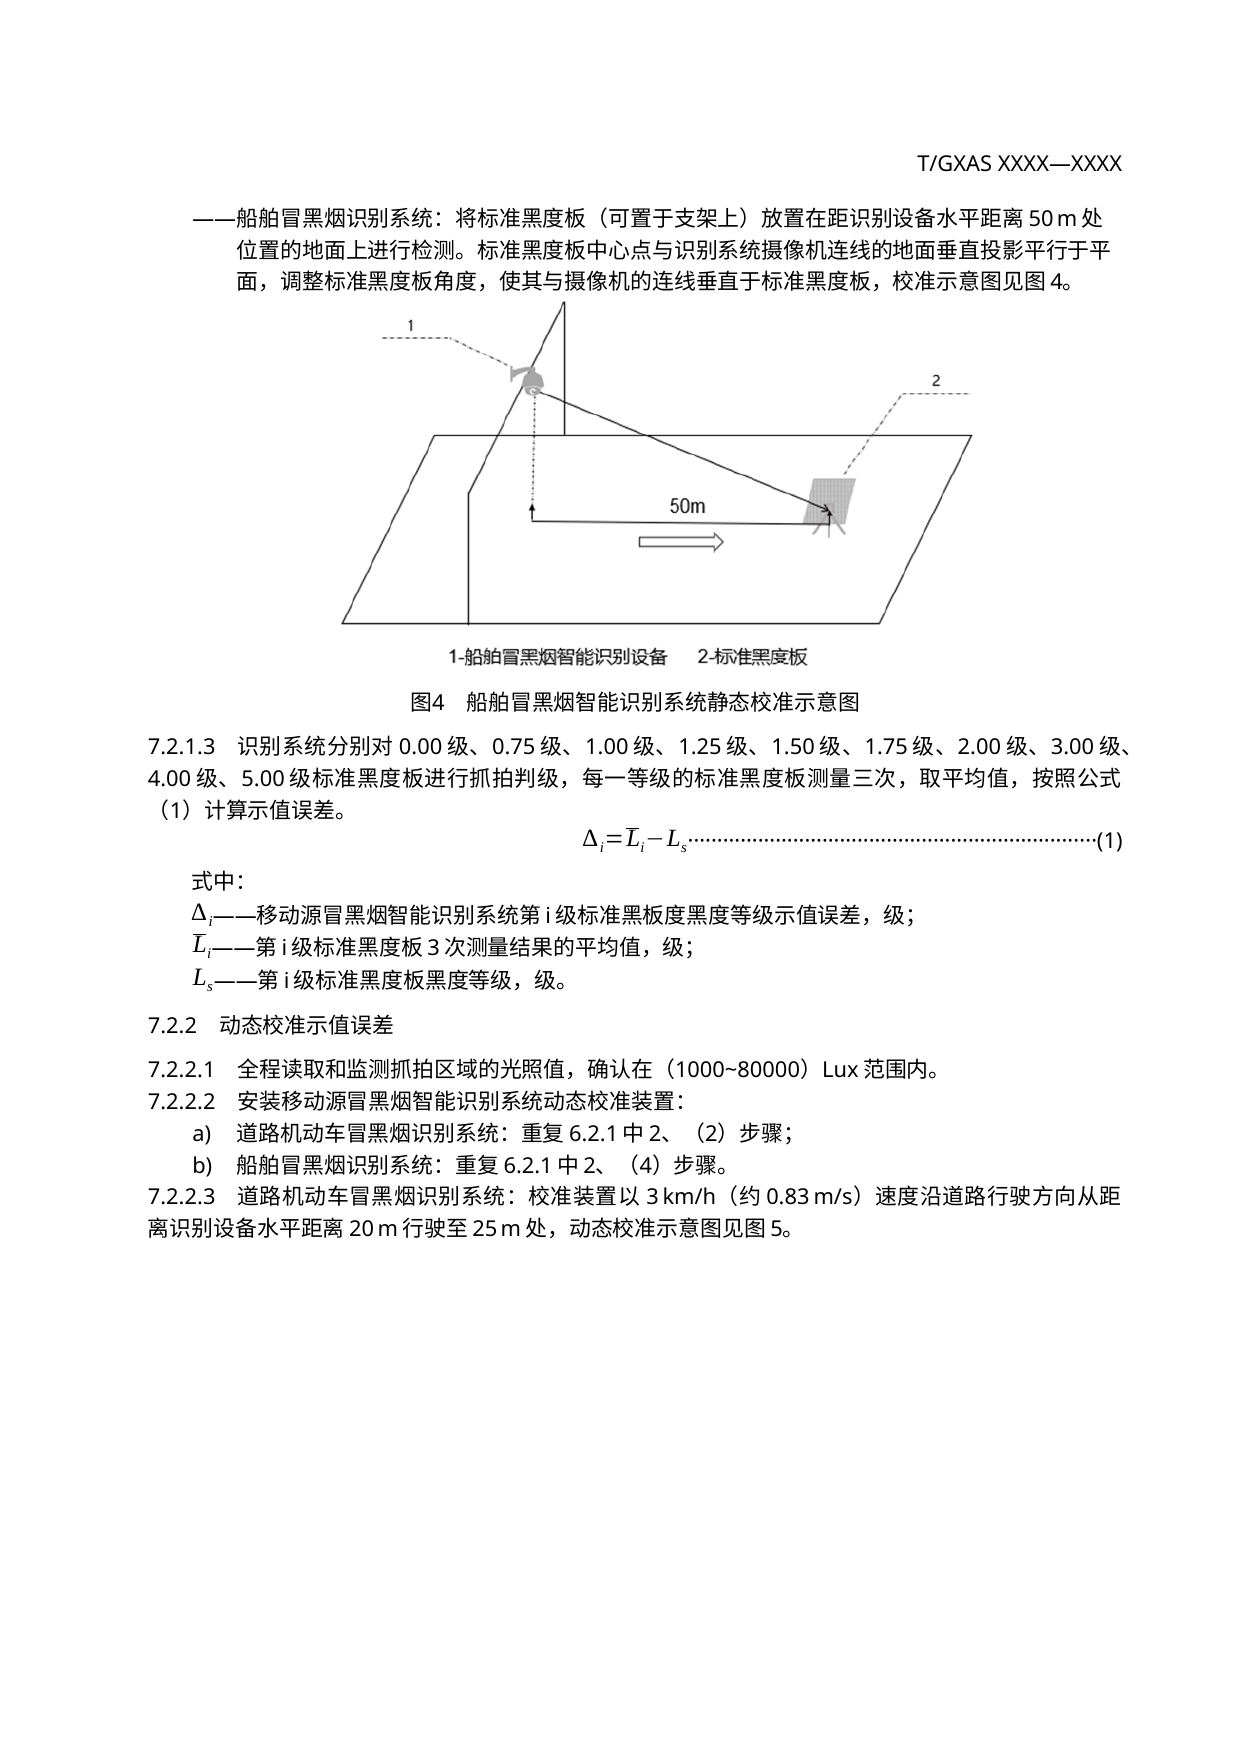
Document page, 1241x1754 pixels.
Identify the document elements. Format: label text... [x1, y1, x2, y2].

text 安装移动源冒黑烟智能识别系统动态校准装置： [148, 1084, 1122, 1116]
text 道路机动车冒黑烟识别系统：校准装置以3 km/h（约0.83 m/s）速度沿道路行驶方向从距离识别设备水平距离20 m行驶至25 m处，动态校准示意图见图5。 [148, 1179, 1122, 1243]
text 船舶冒黑烟智能识别系统静态校准示意图 [148, 685, 1122, 717]
text 动态校准示值误差 [148, 1008, 1122, 1040]
text ——第i级标准黑度板黑度等级，级。 [148, 963, 1122, 996]
text 式中： [148, 856, 1122, 898]
text 全程读取和监测抓拍区域的光照值，确认在（1000~80000）Lux范围内。 [148, 1052, 1122, 1084]
picture [333, 296, 981, 673]
text () [148, 825, 1122, 856]
list 道路机动车冒黑烟识别系统：重复6.2.1中2、（2）步骤； [192, 1116, 1122, 1148]
text 识别系统分别对0.00级、0.75级、1.00级、1.25级、1.50级、1.75级、2.00级、3.00级、4.00级、5.00级标准黑度板进行抓拍判级，每一等级的标准黑度板测量三次，取平均值，按照公式（1）计算示值误差。 [148, 729, 1122, 825]
text ——第i级标准黑度板3次测量结果的平均值，级； [148, 930, 1122, 963]
text ——移动源冒黑烟智能识别系统第i级标准黑板度黑度等级示值误差，级； [148, 898, 1122, 930]
text 船舶冒黑烟识别系统：将标准黑度板（可置于支架上）放置在距识别设备水平距离50 m处位置的地面上进行检测。标准黑度板中心点与识别系统摄像机连线的地面垂直投影平行于平面，调整标准黑度板角度，使其与摄像机的连线垂直于标准黑度板，校准示意图见图4。 [192, 201, 1122, 296]
text 船舶冒黑烟识别系统：重复6.2.1中2、（4）步骤。 [192, 1148, 1122, 1179]
